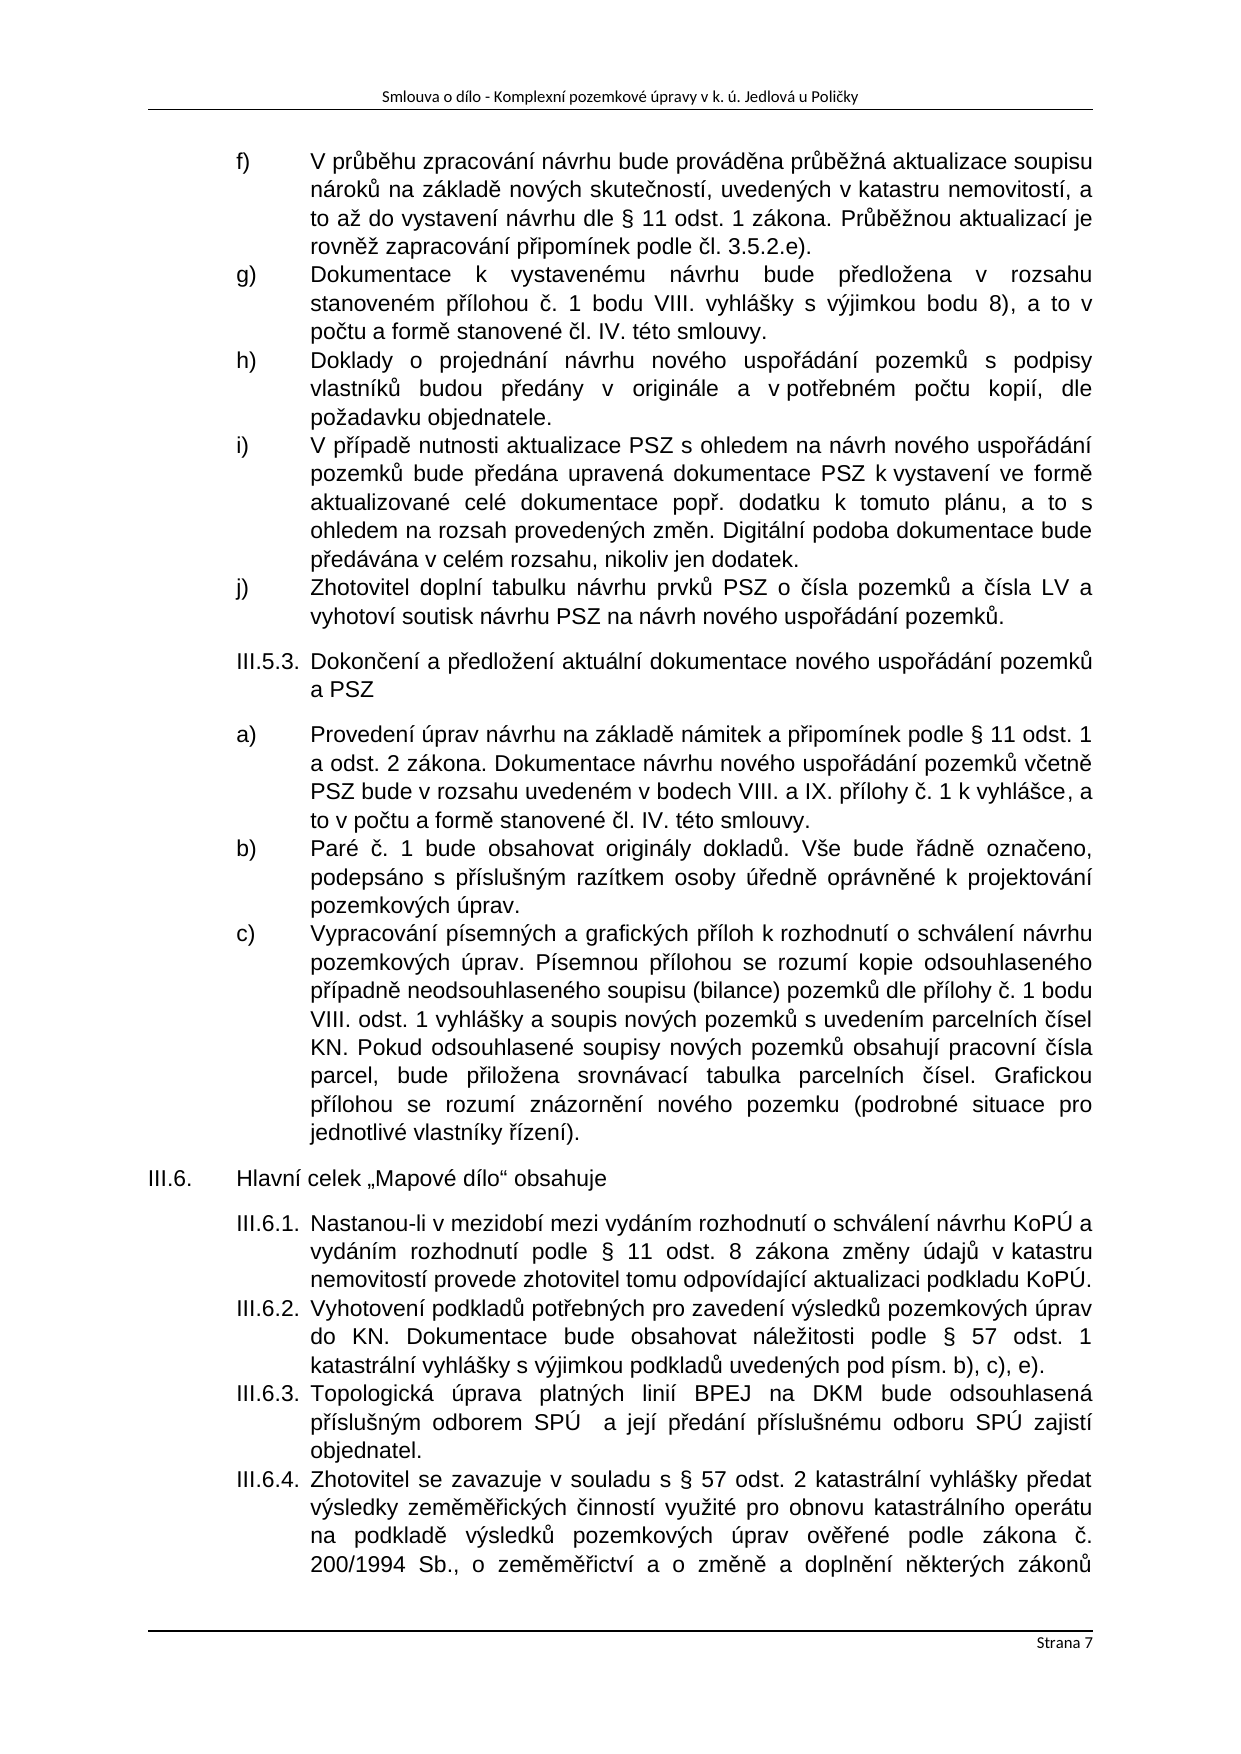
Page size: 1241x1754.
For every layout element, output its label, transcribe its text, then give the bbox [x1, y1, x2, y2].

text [236, 1466, 1093, 1577]
text Vypracování písemných a grafických příloh k rozhodnutí o schválení návrhu pozemkových úprav. Písemnou přílohou se rozumí kopie odsouhlaseného případně neodsouhlaseného soupisu (bilance) pozemků dle přílohy č. 1 bodu VIII. odst. 1 vyhlášky a soupis nových pozemků s uvedením parcelních čísel KN. Pokud odsouhlasené soupisy nových pozemků obsahují pracovní čísla parcel, bude přiložena srovnávací tabulka parcelních čísel. Grafickou přílohou se rozumí znázornění nového pozemku (podrobné situace pro jednotlivé vlastníky řízení). [236, 920, 1093, 1146]
text Vyhotovení podkladů potřebných pro zavedení výsledků pozemkových úprav do KN. Dokumentace bude obsahovat náležitosti podle § 57 odst. 1 katastrální vyhlášky s výjimkou podkladů uvedených pod písm. b), c), e). [236, 1295, 1093, 1378]
text V případě nutnosti aktualizace PSZ s ohledem na návrh nového uspořádání pozemků bude předána upravená dokumentace PSZ k vystavení ve formě aktualizované celé dokumentace popř. dodatku k tomuto plánu, a to s ohledem na rozsah provedených změn. Digitální podoba dokumentace bude předávána v celém rozsahu, nikoliv jen dodatek. [236, 432, 1093, 572]
text Nastanou-li v mezidobí mezi vydáním rozhodnutí o schválení návrhu KoPÚ a vydáním rozhodnutí podle § 11 odst. 8 zákona změny údajů v katastru nemovitostí provede zhotovitel tomu odpovídající aktualizaci podkladu KoPÚ. [236, 1209, 1093, 1293]
text Topologická úprava platných linií BPEJ na DKM bude odsouhlasená příslušným odborem SPÚ a její předání příslušnému odboru SPÚ zajistí objednatel. [236, 1380, 1093, 1463]
list Hlavní celek „Mapové dílo“ obsahuje [148, 1164, 1093, 1191]
text Zhotovitel doplní tabulku návrhu prvků PSZ o čísla pozemků a čísla LV a vyhotoví soutisk návrhu PSZ na návrh nového uspořádání pozemků. [236, 574, 1093, 629]
text V průběhu zpracování návrhu bude prováděna průběžná aktualizace soupisu nároků na základě nových skutečností, uvedených v katastru nemovitostí, a to až do vystavení návrhu dle § 11 odst. 1 zákona. Průběžnou aktualizací je rovněž zapracování připomínek podle čl. 3.5.2.e). [236, 148, 1093, 259]
text Doklady o projednání návrhu nového uspořádání pozemků s podpisy vlastníků budou předány v originále a v potřebném počtu kopií, dle požadavku objednatele. [236, 347, 1093, 430]
text Dokumentace k vystavenému návrhu bude předložena v rozsahu stanoveném přílohou č. 1 bodu VIII. vyhlášky s výjimkou bodu 8), a to v počtu a formě stanovené čl. IV. této smlouvy. [236, 261, 1093, 344]
text Paré č. 1 bude obsahovat originály dokladů. Vše bude řádně označeno, podepsáno s příslušným razítkem osoby úředně oprávněné k projektování pozemkových úprav. [236, 835, 1093, 918]
text Provedení úprav návrhu na základě námitek a připomínek podle § 11 odst. 1 a odst. 2 zákona. Dokumentace návrhu nového uspořádání pozemků včetně PSZ bude v rozsahu uvedeném v bodech VIII. a IX. přílohy č. 1 k vyhlášce, a to v počtu a formě stanovené čl. IV. této smlouvy. [236, 721, 1093, 833]
text Dokončení a předložení aktuální dokumentace nového uspořádání pozemků a PSZ [236, 648, 1093, 702]
